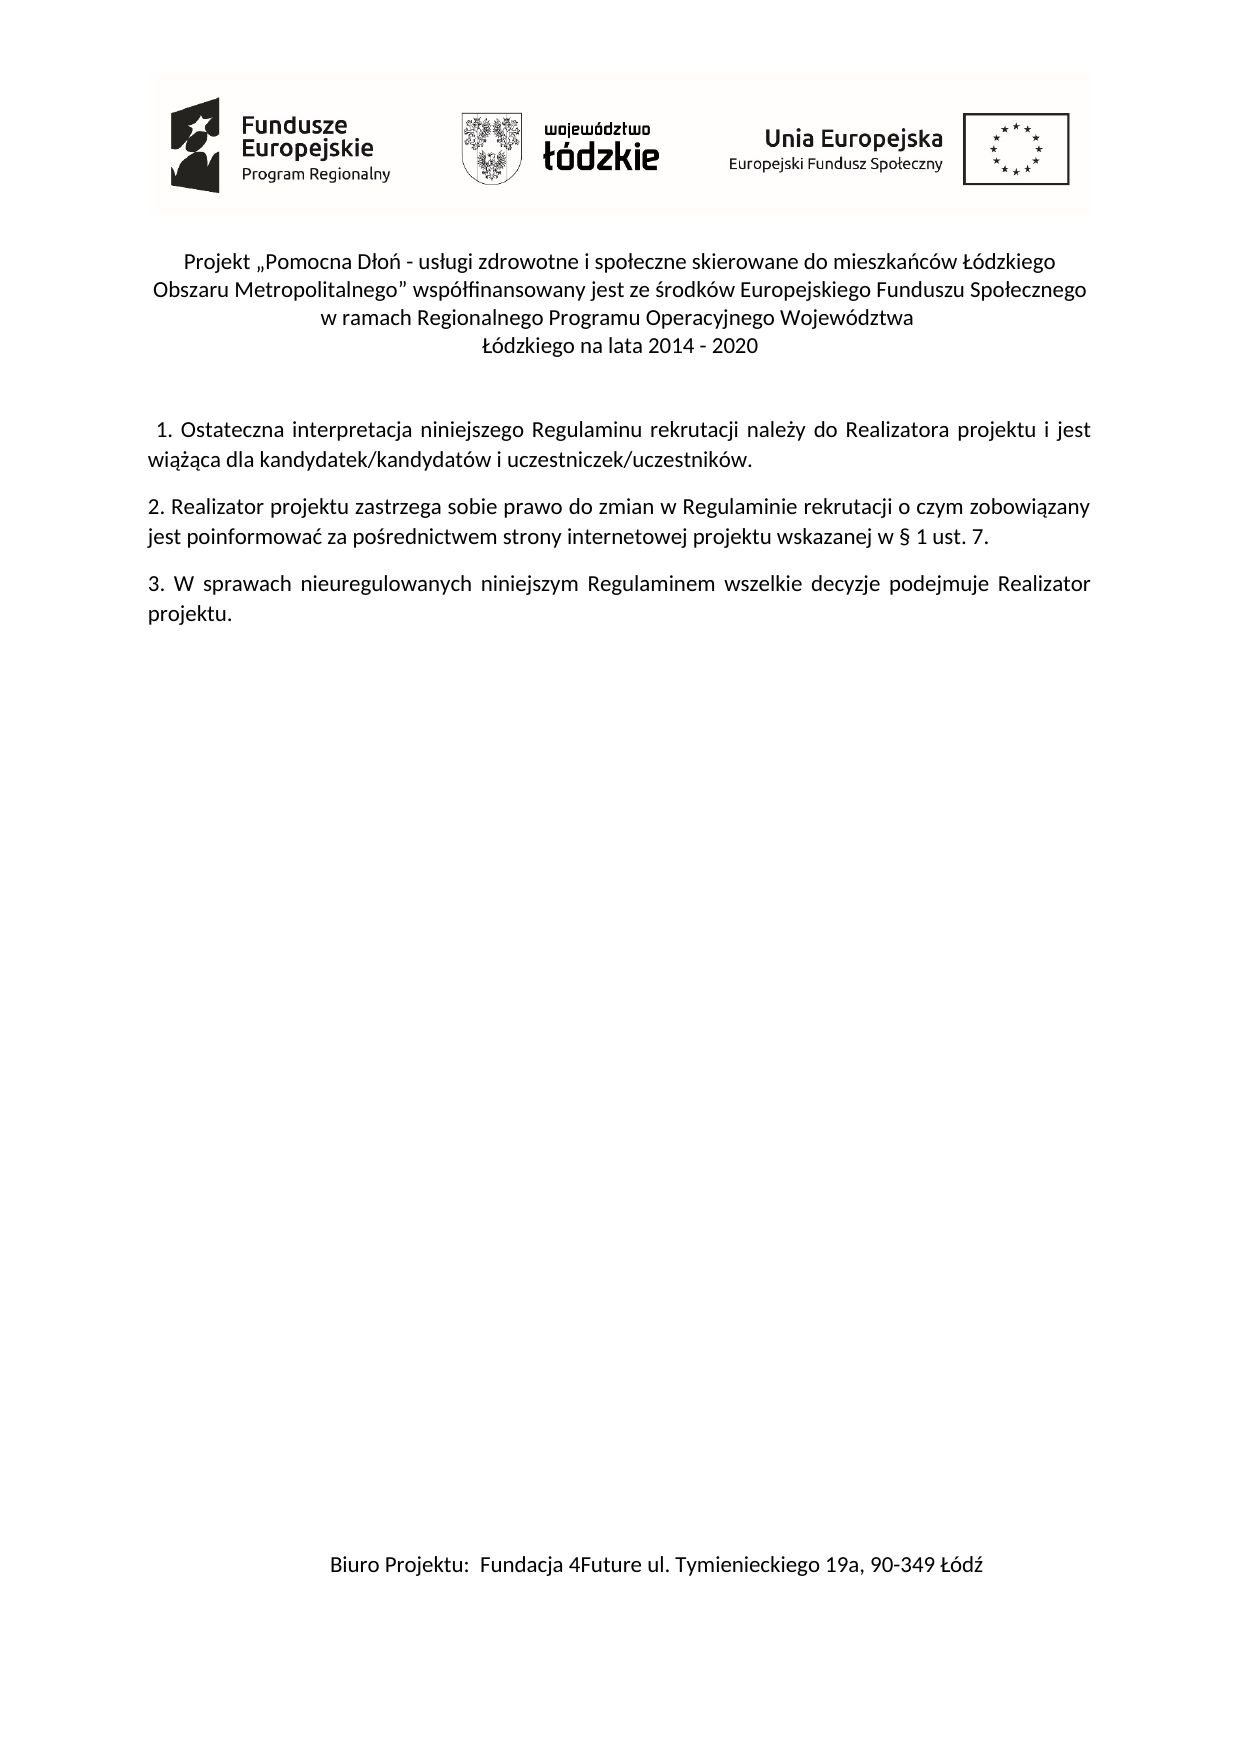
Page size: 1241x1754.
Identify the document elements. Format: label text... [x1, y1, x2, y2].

picture [147, 73, 1093, 217]
text 2. Realizator projektu zastrzega sobie prawo do zmian w Regulaminie rekrutacji o czym zobowiązany jest poinformować za pośrednictwem strony internetowej projektu wskazanej w § 1 ust. 7. [148, 492, 1093, 550]
text 1. Ostateczna interpretacja niniejszego Regulaminu rekrutacji należy do Realizatora projektu i jest wiążąca dla kandydatek/kandydatów i uczestniczek/uczestników. [148, 415, 1093, 473]
text 3. W sprawach nieuregulowanych niniejszym Regulaminem wszelkie decyzje podejmuje Realizator projektu. [148, 569, 1093, 627]
